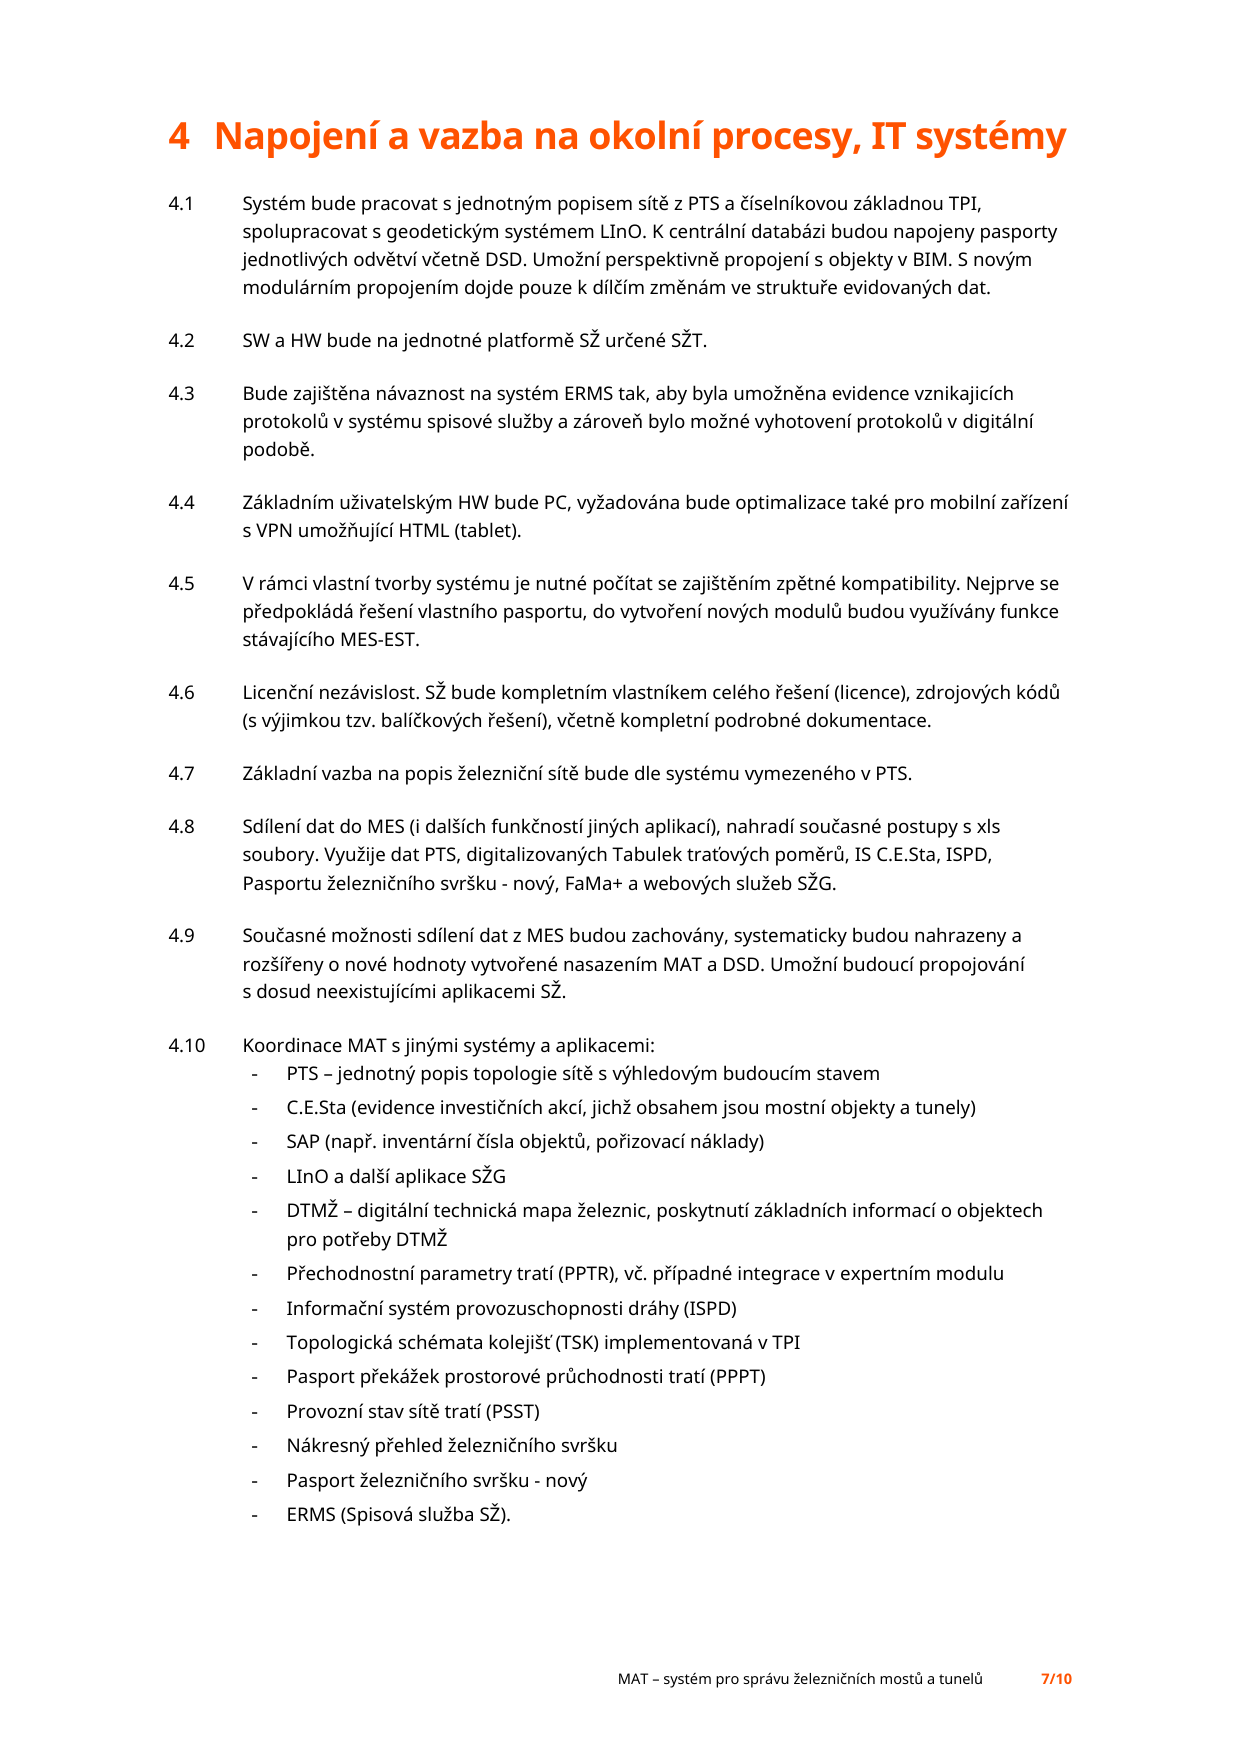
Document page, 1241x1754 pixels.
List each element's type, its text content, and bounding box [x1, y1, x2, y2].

text 4.7 Základní vazba na popis železniční sítě bude dle systému vymezeného v PTS. [168, 761, 1072, 786]
list LInO a další aplikace SŽG [249, 1163, 1072, 1189]
list Topologická schémata kolejišť (TSK) implementovaná v TPI [249, 1329, 1072, 1355]
list Pasport překážek prostorové průchodnosti tratí (PPPT) [249, 1364, 1072, 1389]
list C.E.Sta (evidence investičních akcí, jichž obsahem jsou mostní objekty a tunely) [249, 1094, 1072, 1120]
text 4.9 Současné možnosti sdílení dat z MES budou zachovány, systematicky budou nahrazeny a rozšířeny o nové hodnoty vytvořené nasazením MAT a DSD. Umožní budoucí propojování s dosud neexistujícími aplikacemi SŽ. [168, 923, 1072, 1004]
text 4.3 Bude zajištěna návaznost na systém ERMS tak, aby byla umožněna evidence vznikajicích protokolů v systému spisové služby a zároveň bylo možné vyhotovení protokolů v digitální podobě. [168, 381, 1072, 462]
text 4.4 Základním uživatelským HW bude PC, vyžadována bude optimalizace také pro mobilní zařízení s VPN umožňující HTML (tablet). [168, 489, 1072, 543]
list Provozní stav sítě tratí (PSST) [249, 1398, 1072, 1424]
text 4.1 Systém bude pracovat s jednotným popisem sítě z PTS a číselníkovou základnou TPI, spolupracovat s geodetickým systémem LInO. K centrální databázi budou napojeny pasporty jednotlivých odvětví včetně DSD. Umožní perspektivně propojení s objekty v BIM. S novým modulárním propojením dojde pouze k dílčím změnám ve struktuře evidovaných dat. [168, 190, 1072, 300]
text 4.2 SW a HW bude na jednotné platformě SŽ určené SŽT. [168, 327, 1072, 353]
list ERMS (Spisová služba SŽ). [249, 1502, 1072, 1527]
list Přechodnostní parametry tratí (PPTR), vč. případné integrace v expertním modulu [249, 1260, 1072, 1286]
list Informační systém provozuschopnosti dráhy (ISPD) [249, 1295, 1072, 1321]
list Pasport železničního svršku - nový [249, 1467, 1072, 1493]
list SAP (např. inventární čísla objektů, pořizovací náklady) [249, 1129, 1072, 1154]
text 4.6 Licenční nezávislost. SŽ bude kompletním vlastníkem celého řešení (licence), zdrojových kódů (s výjimkou tzv. balíčkových řešení), včetně kompletní podrobné dokumentace. [168, 680, 1072, 733]
list PTS – jednotný popis topologie sítě s výhledovým budoucím stavem [249, 1060, 1072, 1086]
subtitle Napojení a vazba na okolní procesy, IT systémy [168, 109, 1072, 160]
list Nákresný přehled železničního svršku [249, 1433, 1072, 1458]
text 4.10 Koordinace MAT s jinými systémy a aplikacemi: [168, 1032, 1072, 1057]
list DTMŽ – digitální technická mapa železnic, poskytnutí základních informací o objektech pro potřeby DTMŽ [249, 1198, 1072, 1252]
text 4.8 Sdílení dat do MES (i dalších funkčností jiných aplikací), nahradí současné postupy s xls soubory. Využije dat PTS, digitalizovaných Tabulek traťových poměrů, IS C.E.Sta, ISPD, Pasportu železničního svršku - nový, FaMa+ a webových služeb SŽG. [168, 814, 1072, 895]
text 4.5 V rámci vlastní tvorby systému je nutné počítat se zajištěním zpětné kompatibility. Nejprve se předpokládá řešení vlastního pasportu, do vytvoření nových modulů budou využívány funkce stávajícího MES-EST. [168, 571, 1072, 652]
